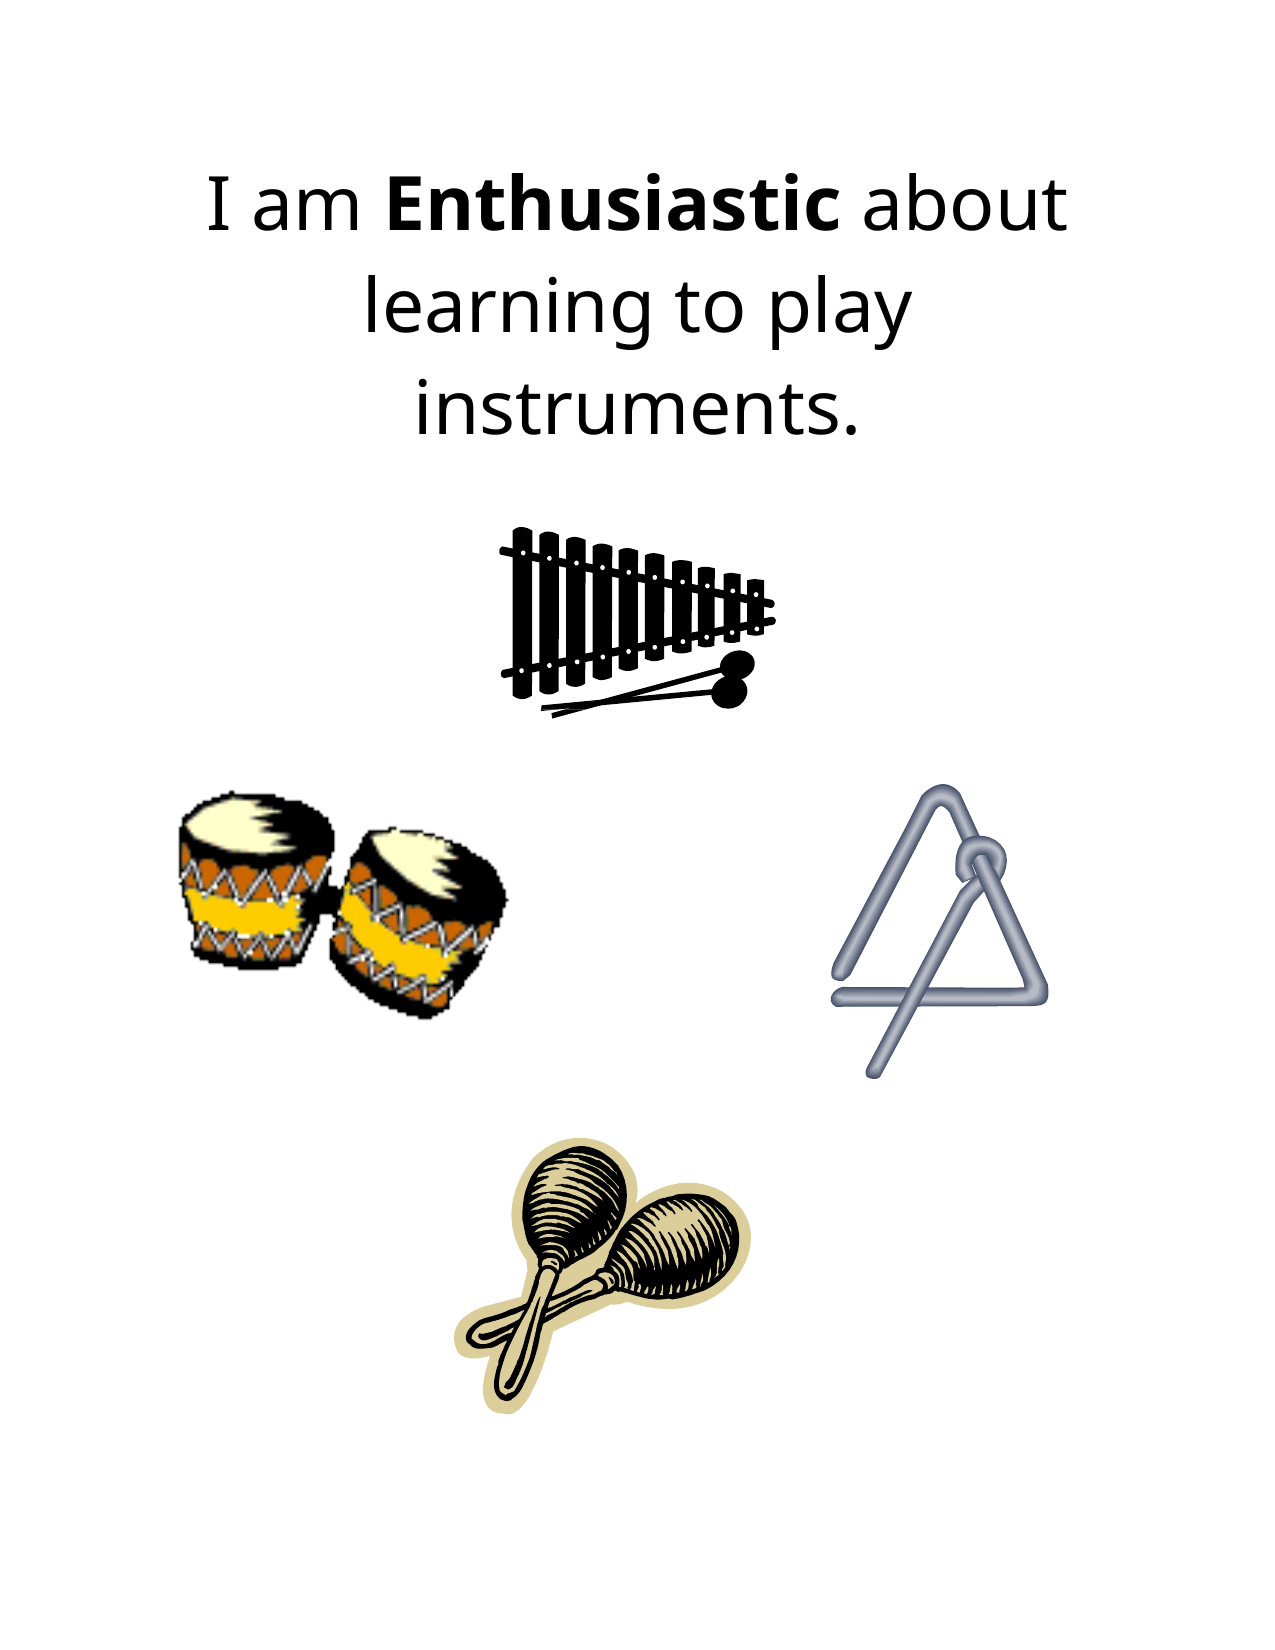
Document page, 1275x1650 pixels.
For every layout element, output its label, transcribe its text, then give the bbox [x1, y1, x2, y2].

text I am Enthusiastic about learning to play instruments. [150, 150, 1125, 457]
picture [150, 752, 519, 1080]
